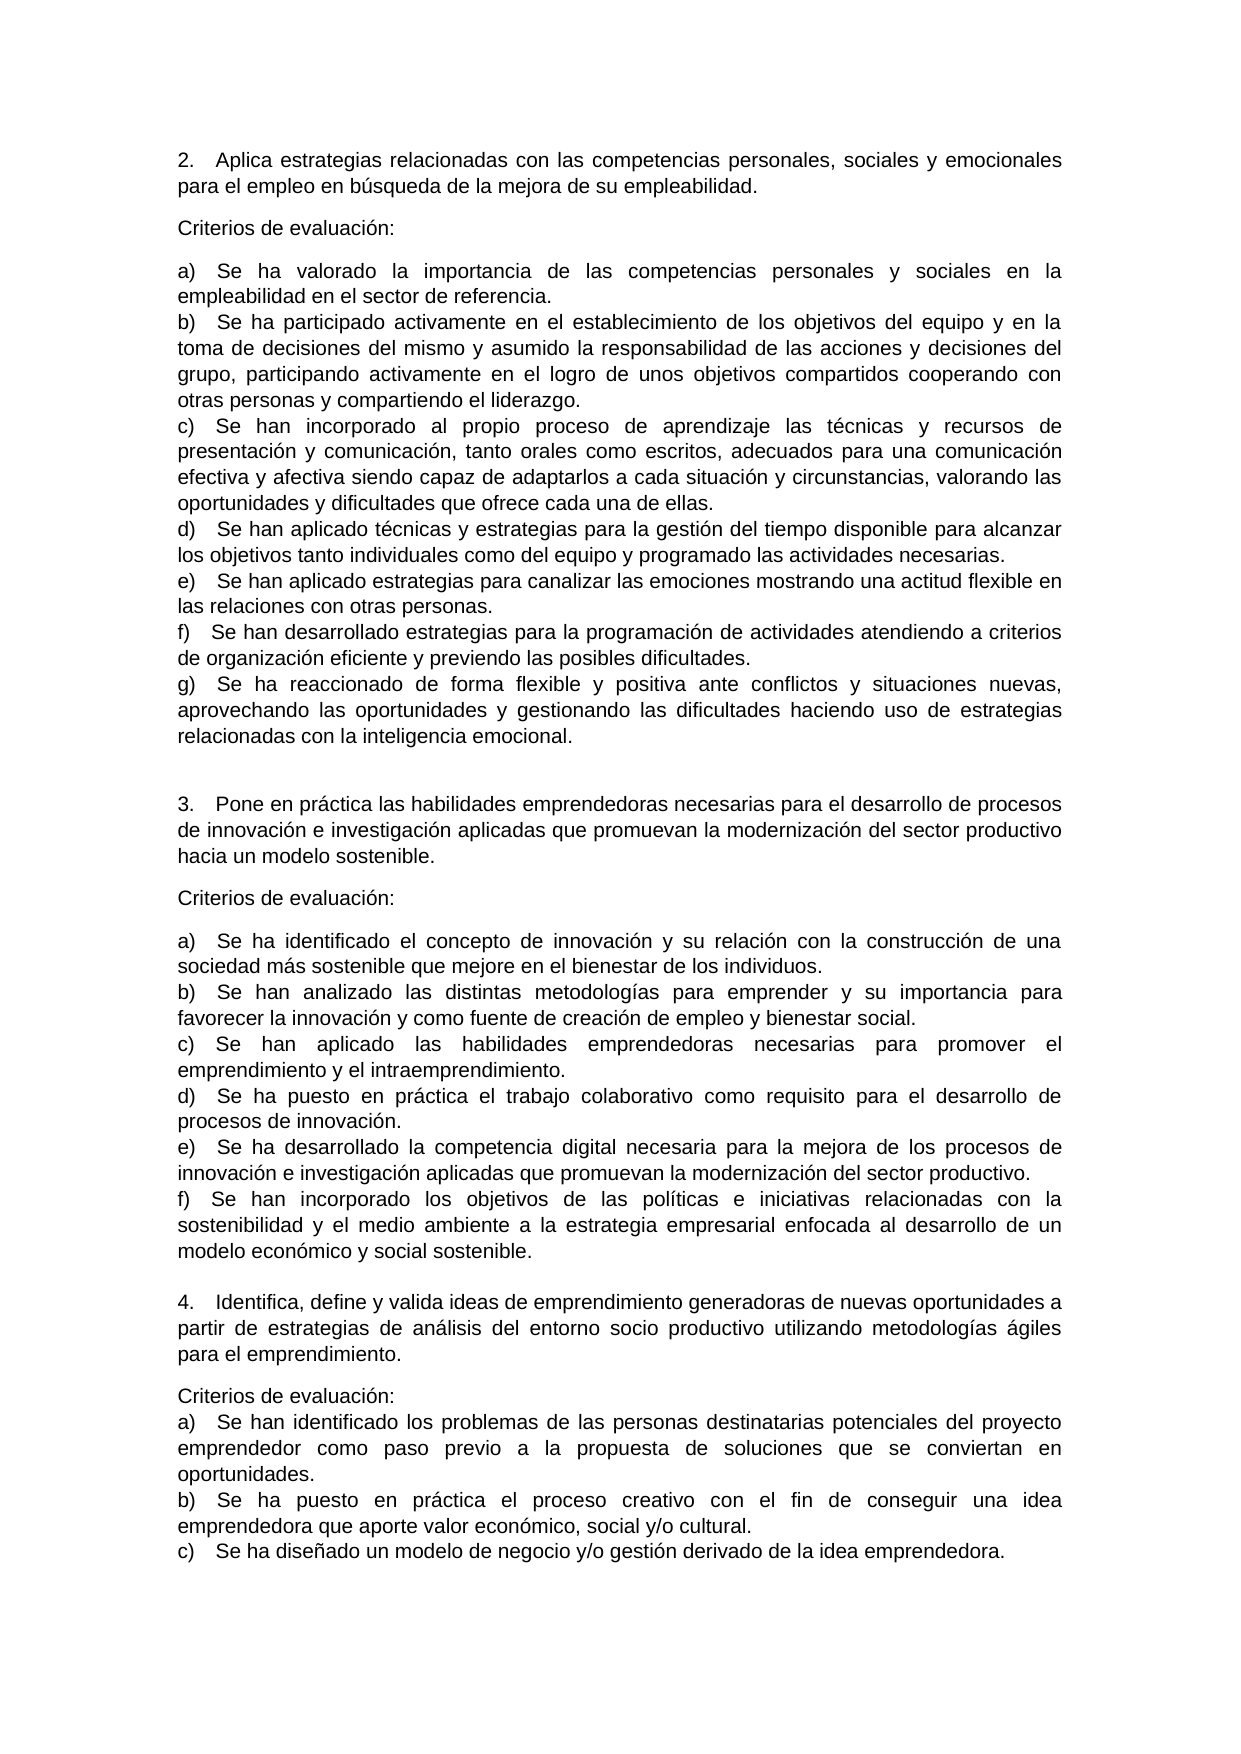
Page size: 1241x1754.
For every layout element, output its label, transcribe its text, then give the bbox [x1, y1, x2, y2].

text c) Se ha diseñado un modelo de negocio y/o gestión derivado de la idea emprendedora. [177, 1539, 1063, 1563]
text 4. Identifica, define y valida ideas de emprendimiento generadoras de nuevas oportunidades a partir de estrategias de análisis del entorno socio productivo utilizando metodologías ágiles para el emprendimiento. [177, 1290, 1063, 1366]
text a) Se ha valorado la importancia de las competencias personales y sociales en la empleabilidad en el sector de referencia. [177, 258, 1063, 308]
text Criterios de evaluación: [177, 886, 1063, 910]
text 2. Aplica estrategias relacionadas con las competencias personales, sociales y emocionales para el empleo en búsqueda de la mejora de su empleabilidad. [177, 148, 1063, 197]
text b) Se ha participado activamente en el establecimiento de los objetivos del equipo y en la toma de decisiones del mismo y asumido la responsabilidad de las acciones y decisiones del grupo, participando activamente en el logro de unos objetivos compartidos cooperando con otras personas y compartiendo el liderazgo. [177, 310, 1063, 412]
text e) Se ha desarrollado la competencia digital necesaria para la mejora de los procesos de innovación e investigación aplicadas que promuevan la modernización del sector productivo. [177, 1135, 1063, 1185]
text f) Se han incorporado los objetivos de las políticas e iniciativas relacionadas con la sostenibilidad y el medio ambiente a la estrategia empresarial enfocada al desarrollo de un modelo económico y social sostenible. [177, 1187, 1063, 1262]
text 3. Pone en práctica las habilidades emprendedoras necesarias para el desarrollo de procesos de innovación e investigación aplicadas que promuevan la modernización del sector productivo hacia un modelo sostenible. [177, 792, 1063, 867]
text b) Se ha puesto en práctica el proceso creativo con el fin de conseguir una idea emprendedora que aporte valor económico, social y/o cultural. [177, 1488, 1063, 1537]
text d) Se han aplicado técnicas y estrategias para la gestión del tiempo disponible para alcanzar los objetivos tanto individuales como del equipo y programado las actividades necesarias. [177, 517, 1063, 567]
text f) Se han desarrollado estrategias para la programación de actividades atendiendo a criterios de organización eficiente y previendo las posibles dificultades. [177, 620, 1063, 670]
text e) Se han aplicado estrategias para canalizar las emociones mostrando una actitud flexible en las relaciones con otras personas. [177, 568, 1063, 618]
text b) Se han analizado las distintas metodologías para emprender y su importancia para favorecer la innovación y como fuente de creación de empleo y bienestar social. [177, 980, 1063, 1030]
text a) Se ha identificado el concepto de innovación y su relación con la construcción de una sociedad más sostenible que mejore en el bienestar de los individuos. [177, 928, 1063, 978]
text d) Se ha puesto en práctica el trabajo colaborativo como requisito para el desarrollo de procesos de innovación. [177, 1083, 1063, 1133]
text c) Se han aplicado las habilidades emprendedoras necesarias para promover el emprendimiento y el intraemprendimiento. [177, 1032, 1063, 1082]
text Criterios de evaluación: [177, 1384, 1063, 1408]
text a) Se han identificado los problemas de las personas destinatarias potenciales del proyecto emprendedor como paso previo a la propuesta de soluciones que se conviertan en oportunidades. [177, 1410, 1063, 1486]
text g) Se ha reaccionado de forma flexible y positiva ante conflictos y situaciones nuevas, aprovechando las oportunidades y gestionando las dificultades haciendo uso de estrategias relacionadas con la inteligencia emocional. [177, 672, 1063, 747]
text c) Se han incorporado al propio proceso de aprendizaje las técnicas y recursos de presentación y comunicación, tanto orales como escritos, adecuados para una comunicación efectiva y afectiva siendo capaz de adaptarlos a cada situación y circunstancias, valorando las oportunidades y dificultades que ofrece cada una de ellas. [177, 413, 1063, 515]
text Criterios de evaluación: [177, 216, 1063, 240]
